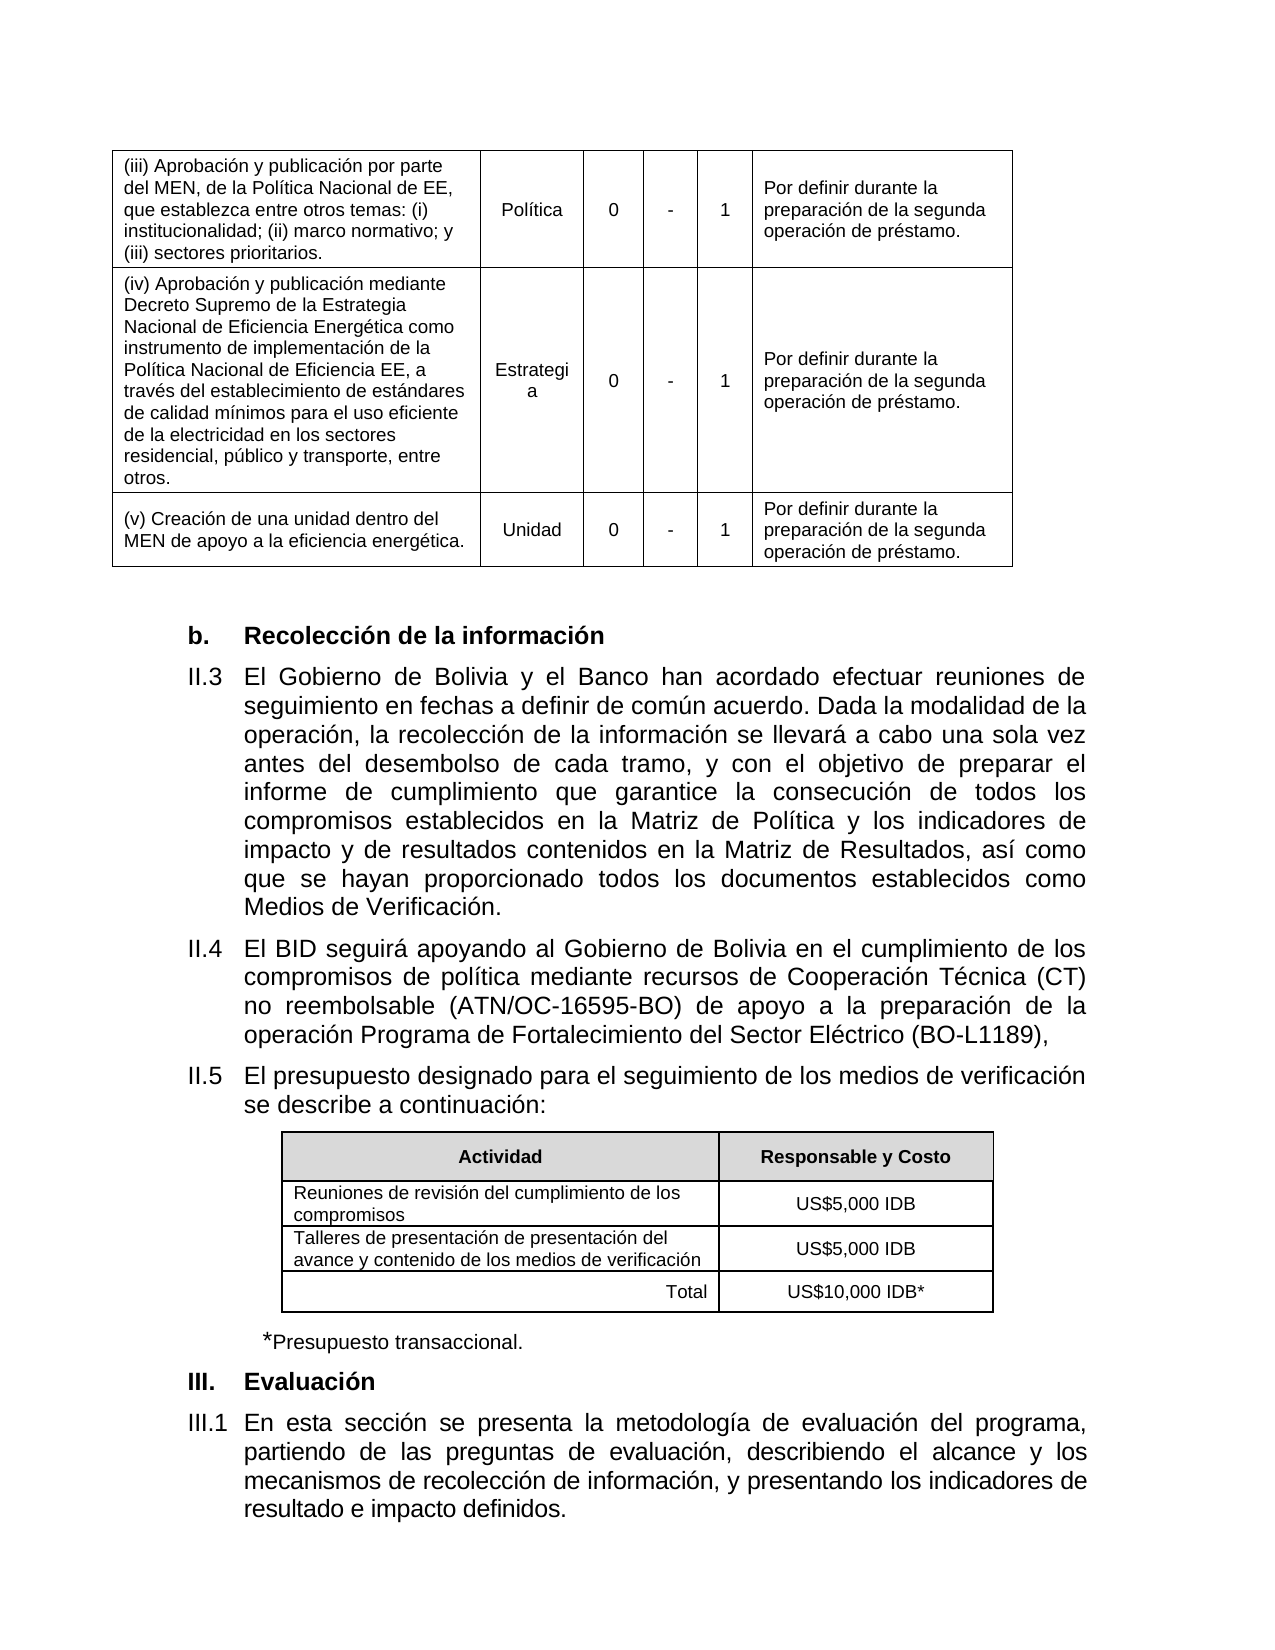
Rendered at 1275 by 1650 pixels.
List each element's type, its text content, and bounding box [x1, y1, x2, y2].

table_header Actividad [283, 1133, 718, 1180]
table_cell US$5,000 IDB [720, 1227, 992, 1270]
list En esta sección se presenta la metodología de evaluación del programa, partiendo de las preguntas de evaluación, describiendo el alcance y los mecanismos de recolección de información, y presentando los indicadores de resultado e impacto definidos. [187, 1408, 1087, 1523]
list El presupuesto designado para el seguimiento de los medios de verificación se describe a continuación: [187, 1061, 1087, 1118]
table_cell 0 [584, 493, 643, 566]
table_cell Reuniones de revisión del cumplimiento de los compromisos [283, 1182, 718, 1225]
subtitle Evaluación [187, 1367, 1087, 1396]
table_cell Por definir durante la preparación de la segunda operación de préstamo. [753, 493, 1012, 566]
table_cell 0 [584, 151, 643, 267]
table_cell US$10,000 IDB* [720, 1272, 992, 1311]
title *Presupuesto transaccional. [262, 1326, 1087, 1354]
table_cell Unidad [481, 493, 583, 566]
table_cell (v) Creación de una unidad dentro del MEN de apoyo a la eficiencia energética. [113, 493, 480, 566]
table_cell (iii) Aprobación y publicación por parte del MEN, de la Política Nacional de EE, que establezca entre otros temas: (i) institucionalidad; (ii) marco normativo; y (iii) sectores prioritarios. [113, 151, 480, 267]
list El BID seguirá apoyando al Gobierno de Bolivia en el cumplimiento de los compromisos de política mediante recursos de Cooperación Técnica (CT) no reembolsable (ATN/OC-16595-BO) de apoyo a la preparación de la operación Programa de Fortalecimiento del Sector Eléctrico (BO-L1189), [187, 933, 1087, 1048]
table_cell Por definir durante la preparación de la segunda operación de préstamo. [753, 268, 1012, 492]
table_cell - [644, 268, 697, 492]
table_cell Total [283, 1272, 718, 1311]
table_cell - [644, 493, 697, 566]
table_cell 0 [584, 268, 643, 492]
list Recolección de la información [187, 621, 1087, 650]
table_cell Política [481, 151, 583, 267]
table_cell Estrategia [481, 268, 583, 492]
table_cell Talleres de presentación de presentación del avance y contenido de los medios de verificación [283, 1227, 718, 1270]
table_cell 1 [698, 268, 752, 492]
table_cell - [644, 151, 697, 267]
table_cell 1 [698, 493, 752, 566]
table_header Responsable y Costo [720, 1133, 993, 1180]
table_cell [753, 151, 1012, 267]
table_cell (iv) Aprobación y publicación mediante Decreto Supremo de la Estrategia Nacional de Eficiencia Energética como instrumento de implementación de la Política Nacional de Eficiencia EE, a través del establecimiento de estándares de calidad mínimos para el uso eficiente de la electricidad en los sectores residencial, público y transporte, entre otros. [113, 268, 480, 492]
table_cell US$5,000 IDB [720, 1182, 992, 1225]
list El Gobierno de Bolivia y el Banco han acordado efectuar reuniones de seguimiento en fechas a definir de común acuerdo. Dada la modalidad de la operación, la recolección de la información se llevará a cabo una sola vez antes del desembolso de cada tramo, y con el objetivo de preparar el informe de cumplimiento que garantice la consecución de todos los compromisos establecidos en la Matriz de Política y los indicadores de impacto y de resultados contenidos en la Matriz de Resultados, así como que se hayan proporcionado todos los documentos establecidos como Medios de Verificación. [187, 662, 1087, 921]
table_cell 1 [698, 151, 752, 267]
